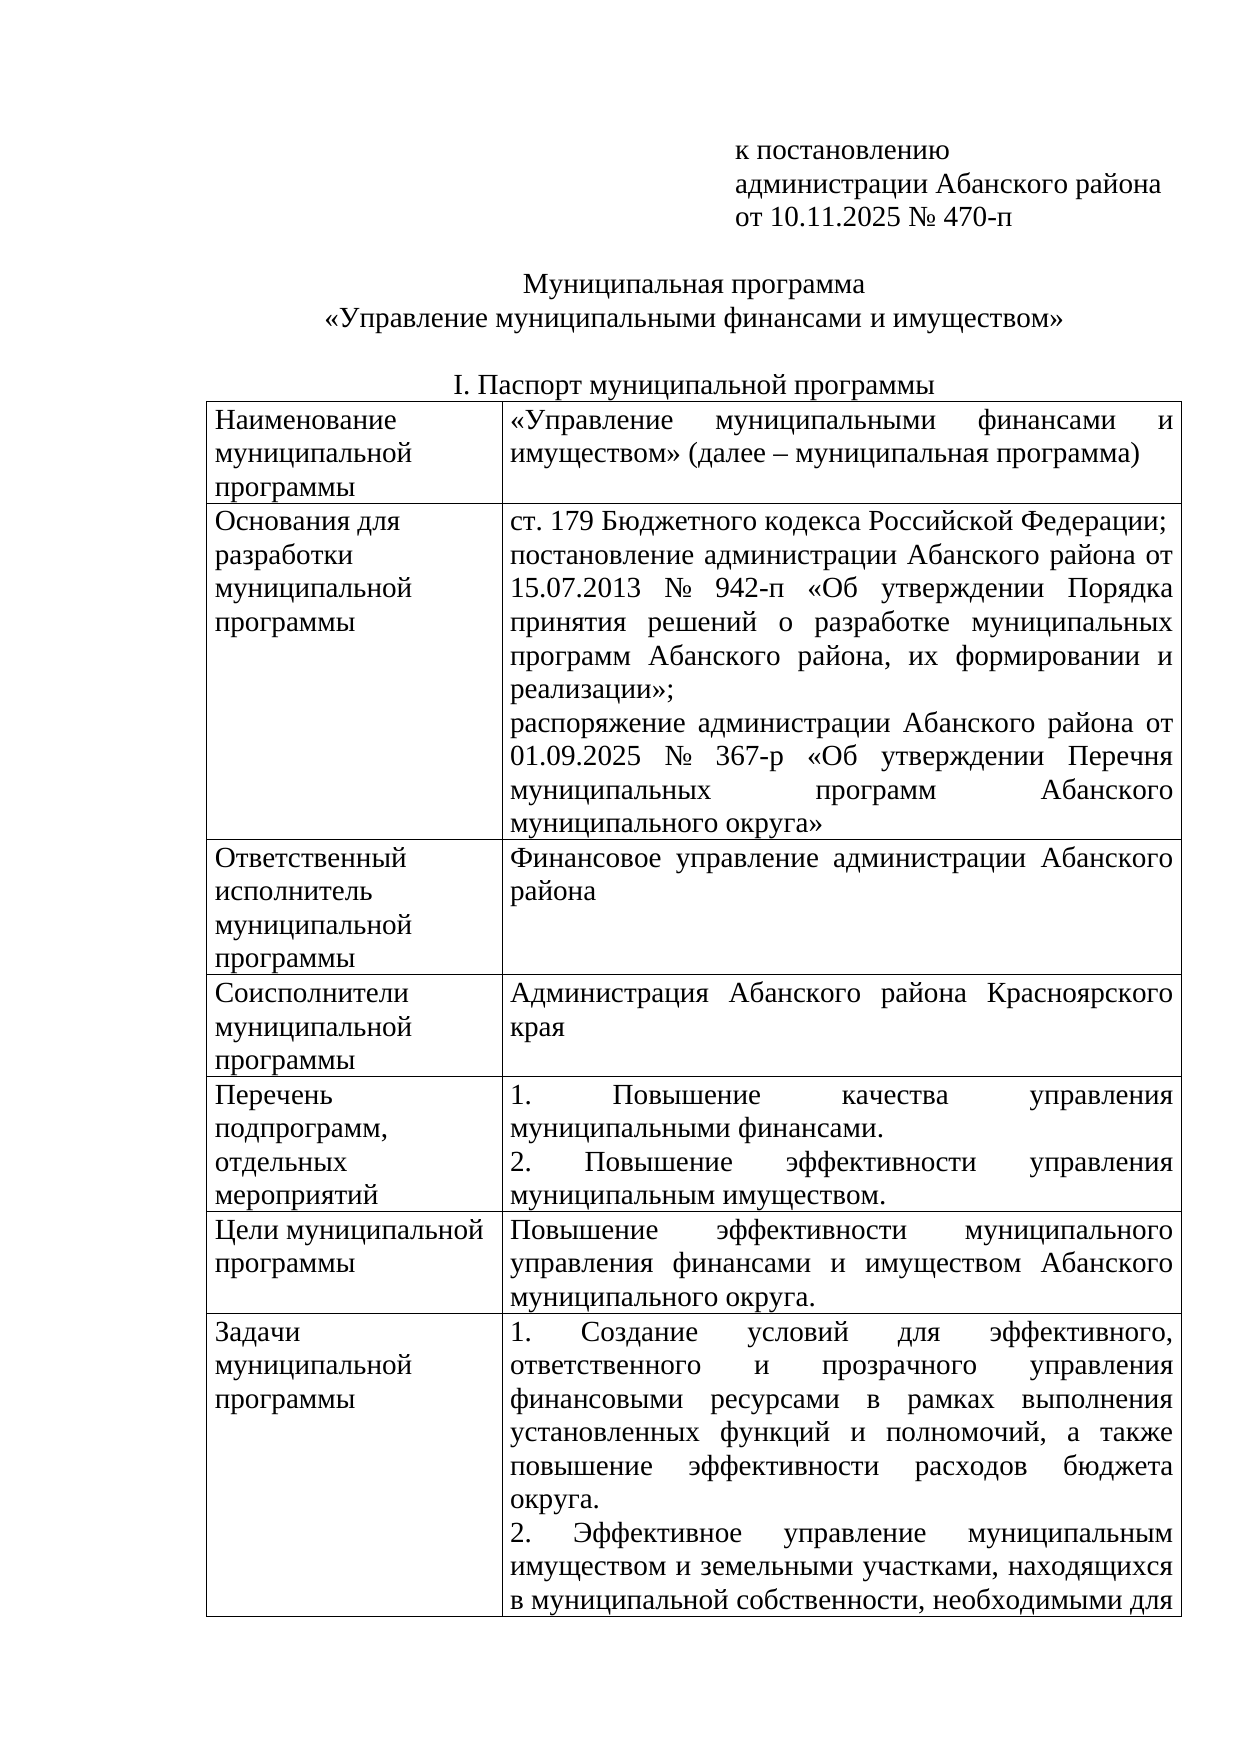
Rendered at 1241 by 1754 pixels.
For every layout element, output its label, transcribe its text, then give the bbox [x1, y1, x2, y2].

table_cell ст. 179 Бюджетного кодекса Российской Федерации; постановление администрации Абанского района от 15.07.2013 № 942-п «Об утверждении Порядка принятия решений о разработке муниципальных программ Абанского района, их формировании и реализации»; распоряжение администрации Абанского района от 01.09.2025 № 367-р «Об утверждении Перечня муниципальных программ Абанского муниципального округа» [503, 504, 1181, 839]
table_cell Повышение эффективности муниципального управления финансами и имуществом Абанского муниципального округа. [503, 1212, 1181, 1313]
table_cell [207, 1314, 502, 1616]
table_cell Цели муниципальной программы [207, 1212, 502, 1313]
table_cell Ответственный исполнитель муниципальной программы [207, 840, 502, 974]
table_cell Финансовое управление администрации Абанского района [503, 840, 1181, 974]
table_cell 1. Повышение качества управления муниципальными финансами. 2. Повышение эффективности управления муниципальным имуществом. [503, 1077, 1181, 1211]
table_header Наименование муниципальной программы [207, 402, 502, 502]
text I. Паспорт муниципальной программы [207, 367, 1181, 401]
text Муниципальная программа [207, 267, 1181, 300]
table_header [724, 133, 1178, 233]
table_cell Администрация Абанского района Красноярского края [503, 975, 1181, 1076]
table_cell Перечень подпрограмм, отдельных мероприятий [207, 1077, 502, 1211]
table_cell Соисполнители муниципальной программы [207, 975, 502, 1076]
table_cell Основания для разработки муниципальной программы [207, 504, 502, 839]
text «Управление муниципальными финансами и имуществом» [207, 300, 1181, 334]
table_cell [503, 1314, 1181, 1616]
table_header «Управление муниципальными финансами и имуществом» (далее – муниципальная программа) [503, 402, 1181, 502]
